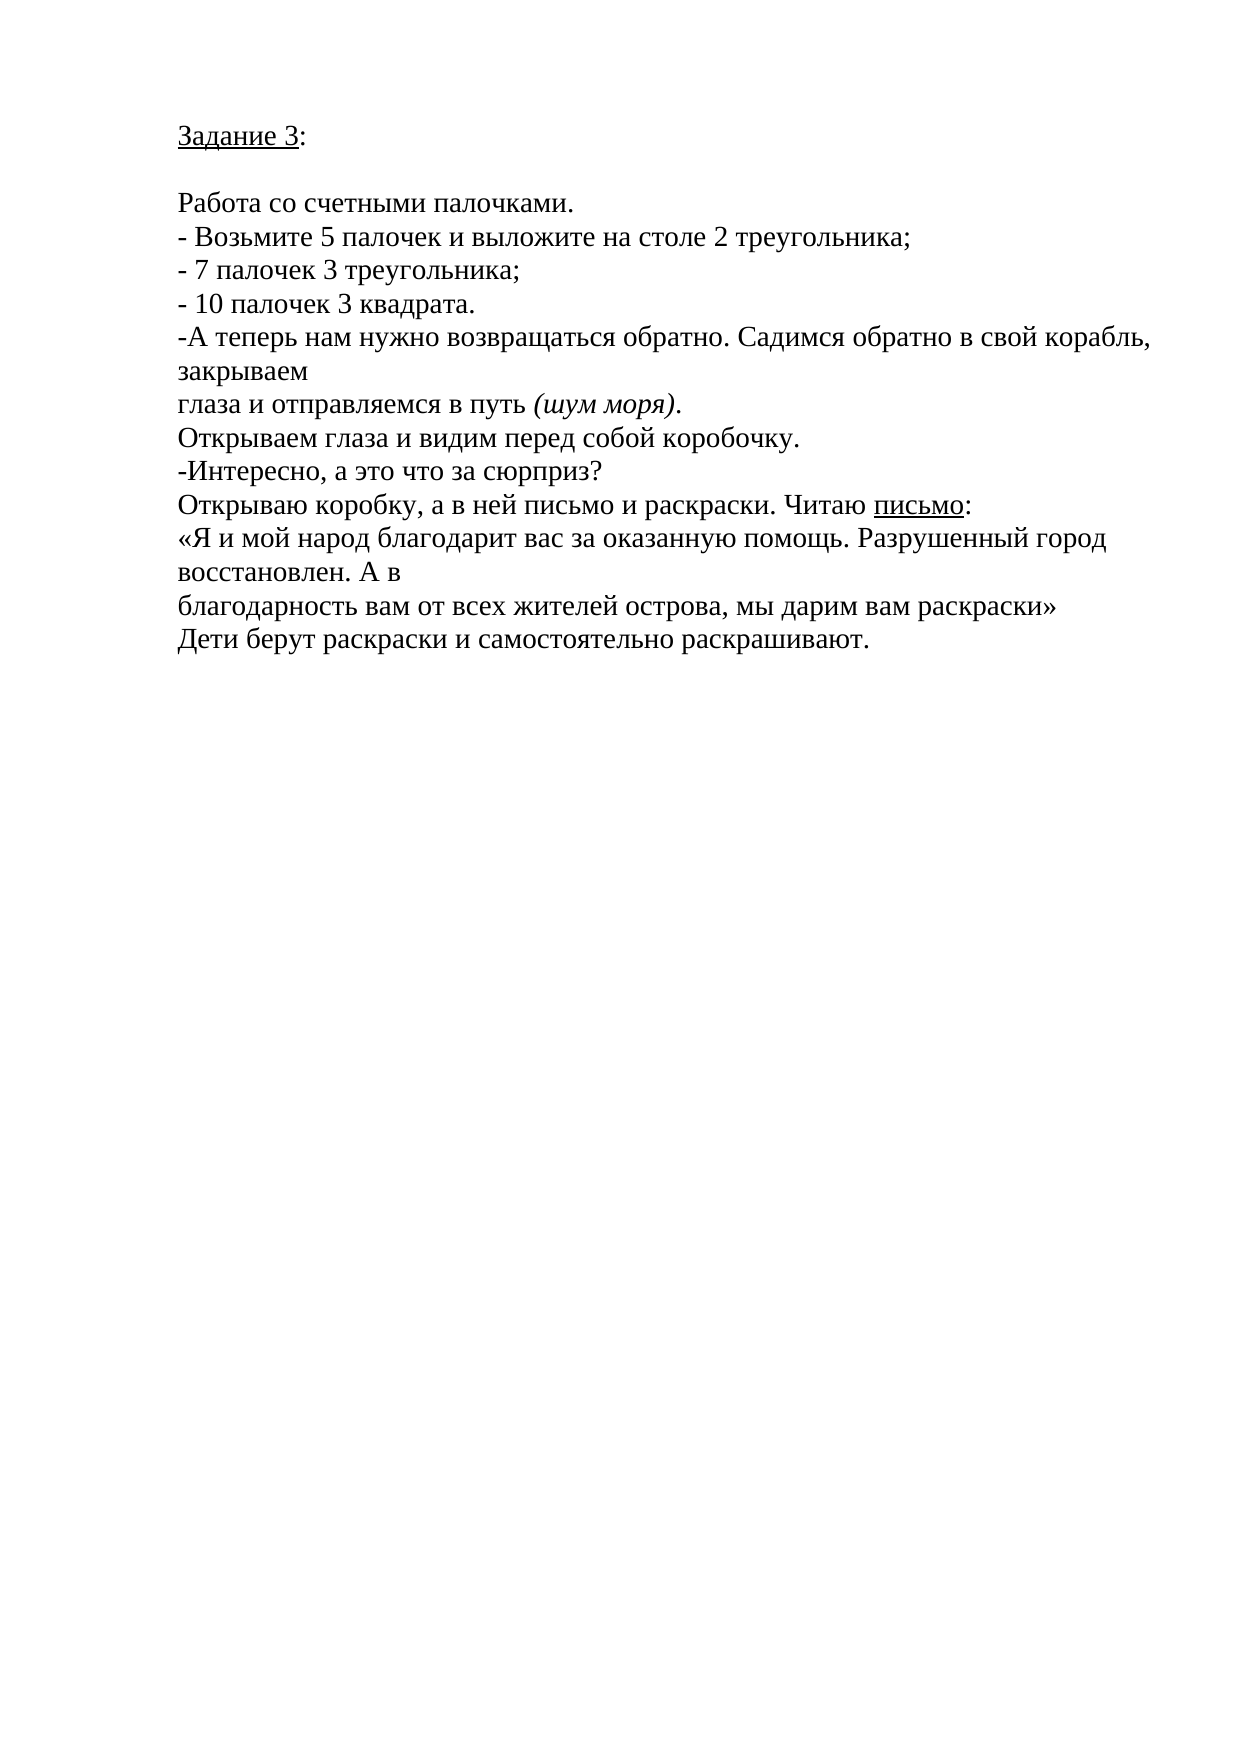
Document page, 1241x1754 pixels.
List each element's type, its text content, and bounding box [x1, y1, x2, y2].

text глаза и отправляемся в путь (шум моря). [177, 386, 1152, 420]
text - 10 палочек 3 квадрата. [177, 286, 1152, 319]
text Открываю коробку, а в ней письмо и раскраски. Читаю письмо: [177, 487, 1152, 521]
text «Я и мой народ благодарит вас за оказанную помощь. Разрушенный город восстановлен. А в [177, 521, 1152, 588]
text Дети берут раскраски и самостоятельно раскрашивают. [177, 621, 1152, 655]
text -Интересно, а это что за сюрприз? [177, 453, 1152, 487]
text -А теперь нам нужно возвращаться обратно. Садимся обратно в свой корабль, закрываем [177, 319, 1152, 386]
text Задание 3: [177, 118, 1152, 152]
text Работа со счетными палочками. [177, 185, 1152, 219]
text - 7 палочек 3 треугольника; [177, 252, 1152, 286]
text благодарность вам от всех жителей острова, мы дарим вам раскраски» [177, 588, 1152, 621]
text - Возьмите 5 палочек и выложите на столе 2 треугольника; [177, 219, 1152, 252]
text Открываем глаза и видим перед собой коробочку. [177, 420, 1152, 453]
